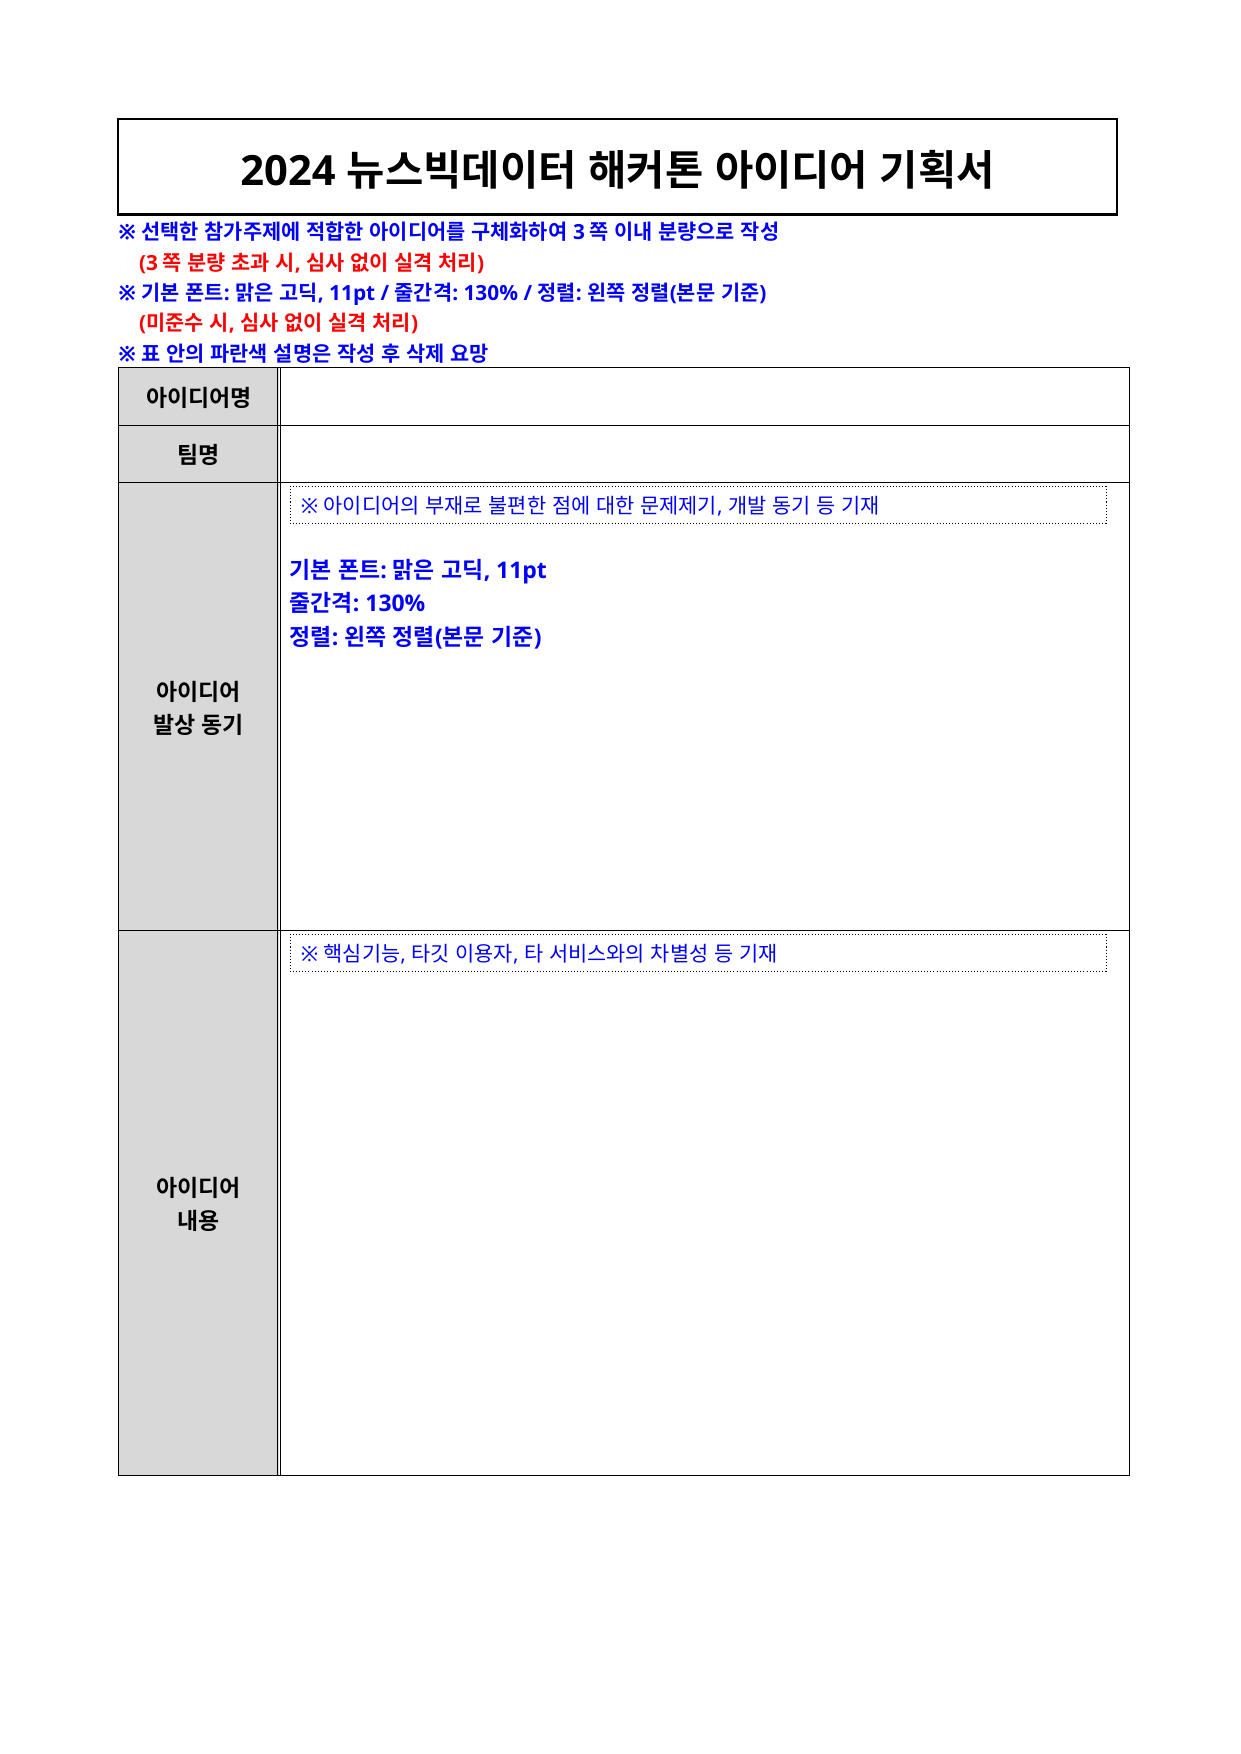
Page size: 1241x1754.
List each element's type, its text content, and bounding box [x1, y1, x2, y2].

table_cell [281, 426, 1129, 482]
text ※ 선택한 참가주제에 적합한 아이디어를 구체화하여 3쪽 이내 분량으로 작성 [118, 216, 1122, 246]
table_header 아이디어명 [119, 368, 277, 425]
table_cell 기본 폰트: 맑은 고딕, 11pt 줄간격: 130% 정렬: 왼쪽 정렬(본문 기준) [281, 483, 1129, 930]
table_cell 팀명 [119, 426, 277, 482]
text (3쪽 분량 초과 시, 심사 없이 실격 처리) [118, 246, 1122, 276]
text (미준수 시, 심사 없이 실격 처리) [118, 307, 1122, 337]
table_header [281, 368, 1129, 425]
table_cell 아이디어 내용 [119, 931, 277, 1475]
text ※ 기본 폰트: 맑은 고딕, 11pt / 줄간격: 130% / 정렬: 왼쪽 정렬(본문 기준) [118, 276, 1122, 307]
table_header 2024 뉴스빅데이터 해커톤 아이디어 기획서 [119, 120, 1116, 213]
text ※ 표 안의 파란색 설명은 작성 후 삭제 요망 [118, 337, 1122, 367]
table_cell 아이디어 발상 동기 [119, 483, 277, 930]
table_cell [281, 931, 1129, 1475]
